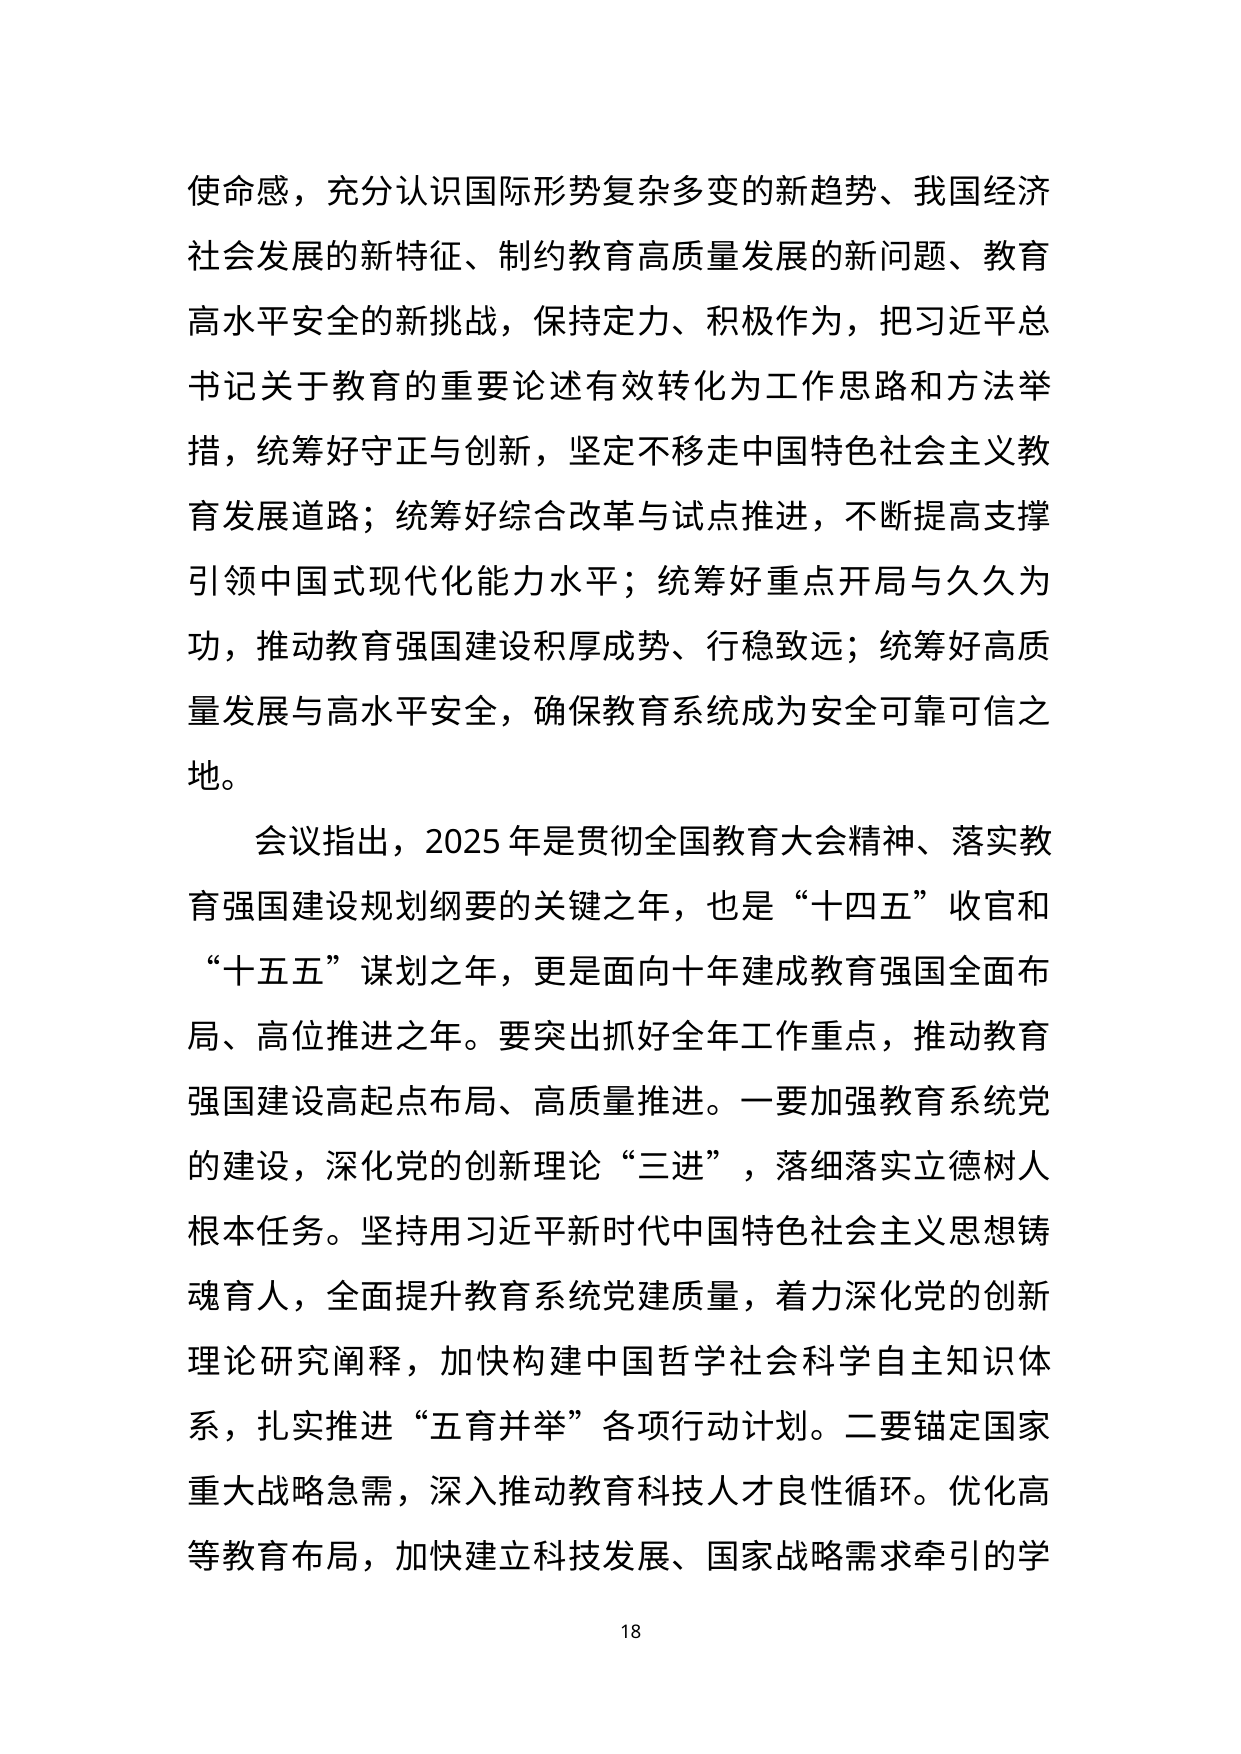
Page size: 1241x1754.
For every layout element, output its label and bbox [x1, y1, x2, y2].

text [187, 156, 1053, 806]
text [187, 806, 1053, 1586]
